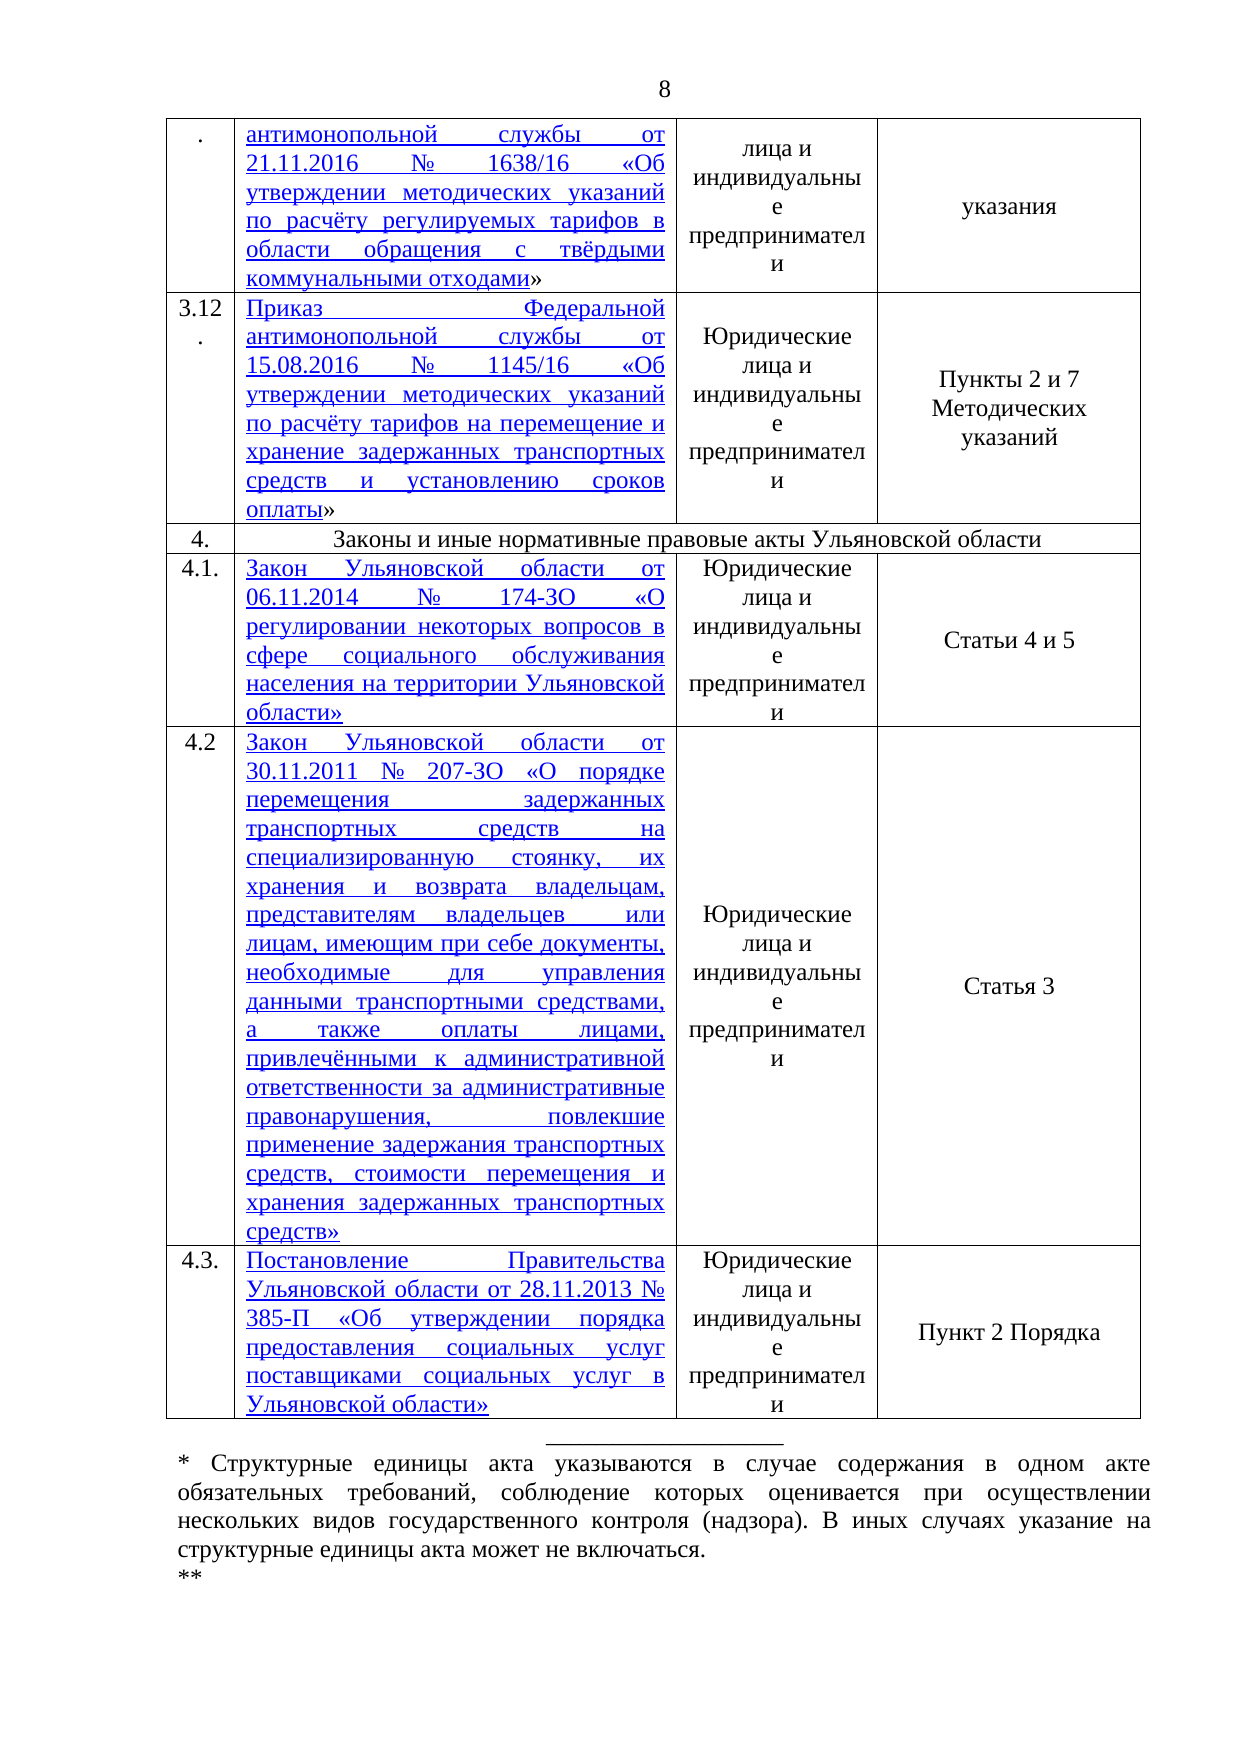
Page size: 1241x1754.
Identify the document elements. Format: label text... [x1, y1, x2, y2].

table_cell Приказ Федеральной антимонопольной службы от 15.08.2016 № 1145/16 «Об утверждении методических указаний по расчёту тарифов на перемещение и хранение задержанных транспортных средств и установлению сроков оплаты» [235, 293, 676, 523]
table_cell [677, 119, 877, 292]
table_cell Пункт 2 Порядка [878, 1246, 1140, 1418]
table_cell 3.12. [167, 293, 234, 523]
table_cell Юридические лица и индивидуальные предприниматели [677, 727, 877, 1244]
text ** [177, 1563, 1152, 1592]
text * Структурные единицы акта указываются в случае содержания в одном акте обязательных требований, соблюдение которых оценивается при осуществлении нескольких видов государственного контроля (надзора). В иных случаях указание на структурные единицы акта может не включаться. [177, 1448, 1152, 1563]
table_cell Пункты 2 и 7 Методических указаний [878, 293, 1140, 523]
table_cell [235, 119, 676, 292]
table_cell Законы и иные нормативные правовые акты Ульяновской области [235, 524, 1140, 552]
table_cell Юридические лица и индивидуальные предприниматели [677, 554, 877, 726]
table_cell Статьи 4 и 5 [878, 554, 1140, 726]
table_cell Юридические лица и индивидуальные предприниматели [677, 293, 877, 523]
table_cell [878, 119, 1140, 292]
table_cell Постановление Правительства Ульяновской области от 28.11.2013 № 385-П «Об утверждении порядка предоставления социальных услуг поставщиками социальных услуг в Ульяновской области» [235, 1246, 676, 1418]
table_cell 4.2 [167, 727, 234, 1244]
table_cell Закон Ульяновской области от 30.11.2011 № 207-ЗО «О порядке перемещения задержанных транспортных средств на специализированную стоянку, их хранения и возврата владельцам, представителям владельцев или лицам, имеющим при себе документы, необходимые для управления данными транспортными средствами, а также оплаты лицами, привлечёнными к административной ответственности за административные правонарушения, повлекшие применение задержания транспортных средств, стоимости перемещения и хранения задержанных транспортных средств» [235, 727, 676, 1244]
text ___________________ [177, 1419, 1152, 1448]
table_cell 3.11. [167, 119, 234, 292]
table_cell Закон Ульяновской области от 06.11.2014 № 174-ЗО «О регулировании некоторых вопросов в сфере социального обслуживания населения на территории Ульяновской области» [235, 554, 676, 726]
table_cell 4. [167, 524, 234, 552]
table_cell 4.3. [167, 1246, 234, 1418]
table_cell Статья 3 [878, 727, 1140, 1244]
table_cell Юридические лица и индивидуальные предприниматели [677, 1246, 877, 1418]
table_cell 4.1. [167, 554, 234, 726]
